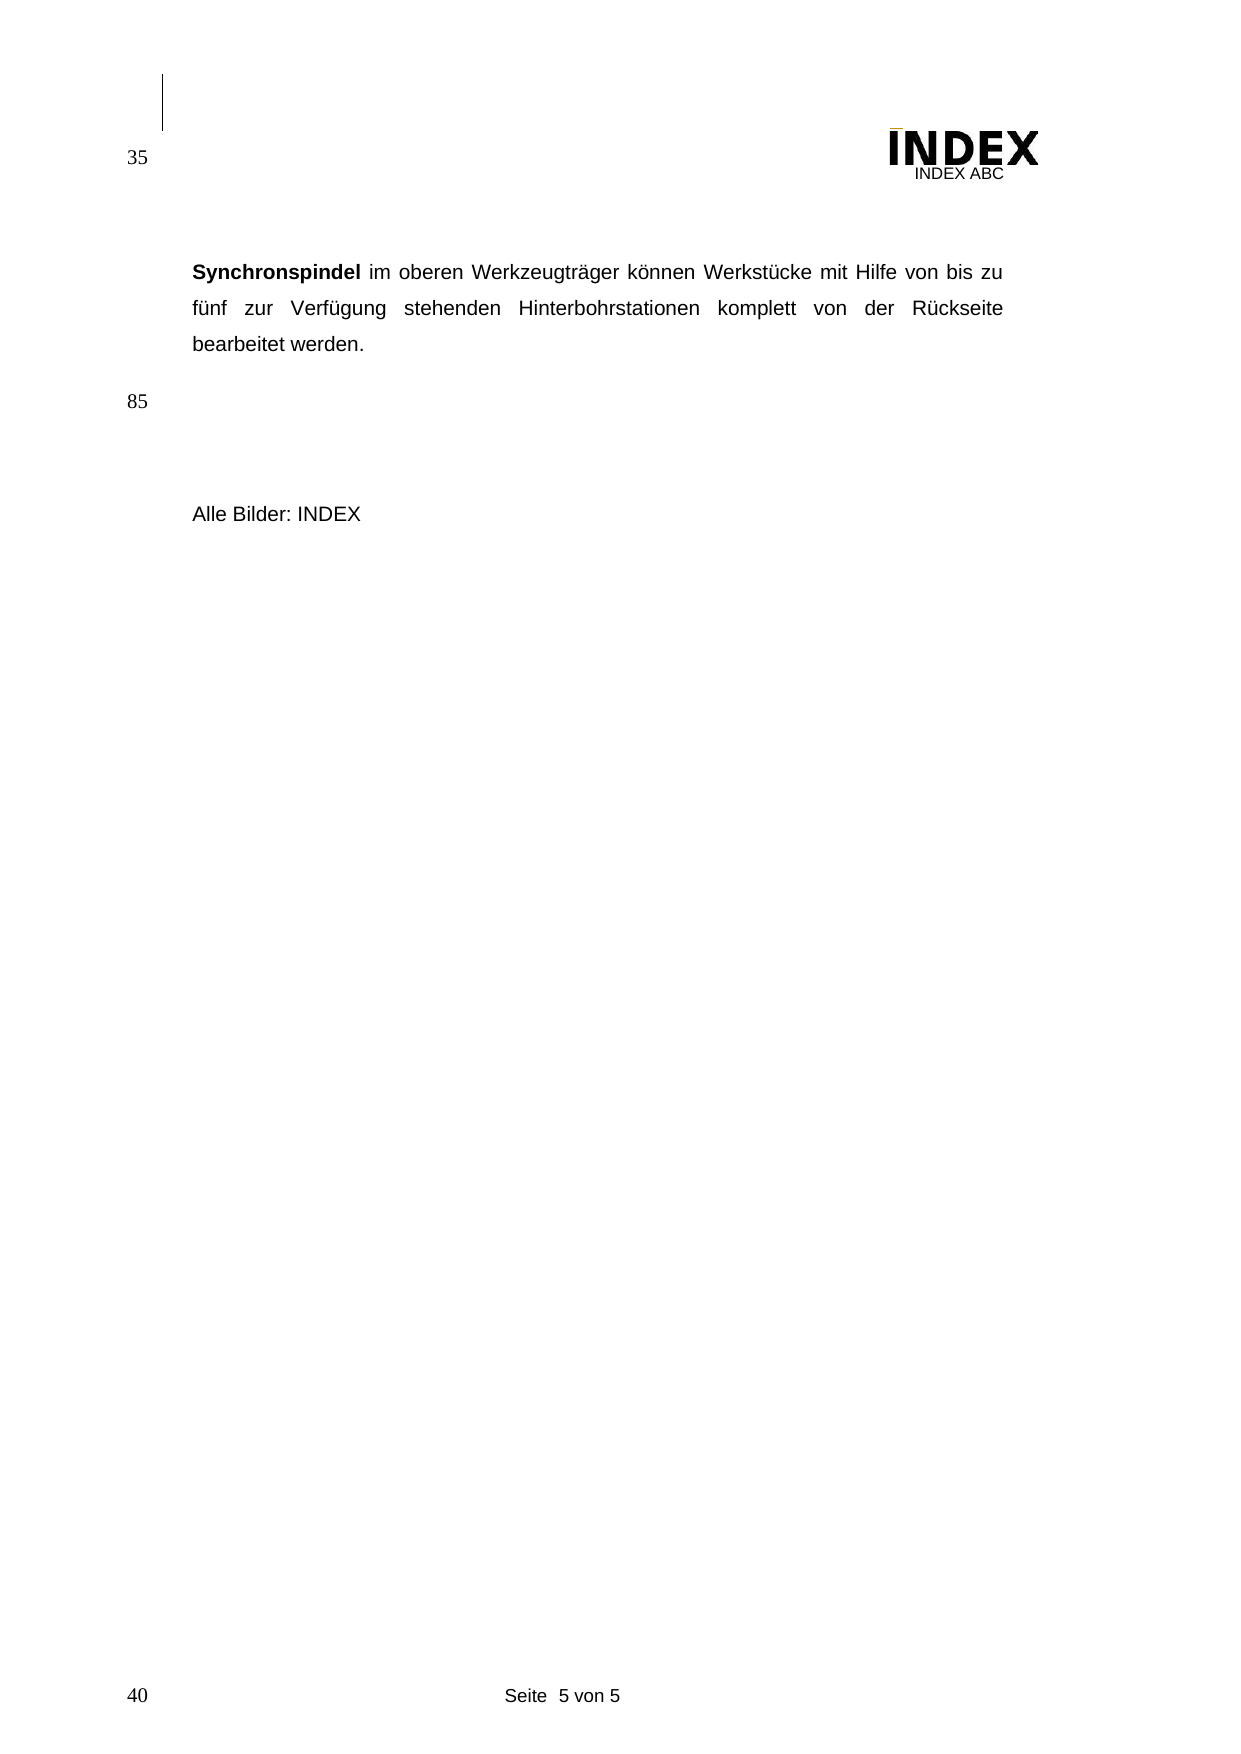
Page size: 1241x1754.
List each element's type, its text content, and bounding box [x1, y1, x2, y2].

picture [889, 131, 1039, 165]
text Alle Bilder: INDEX [192, 502, 1004, 526]
